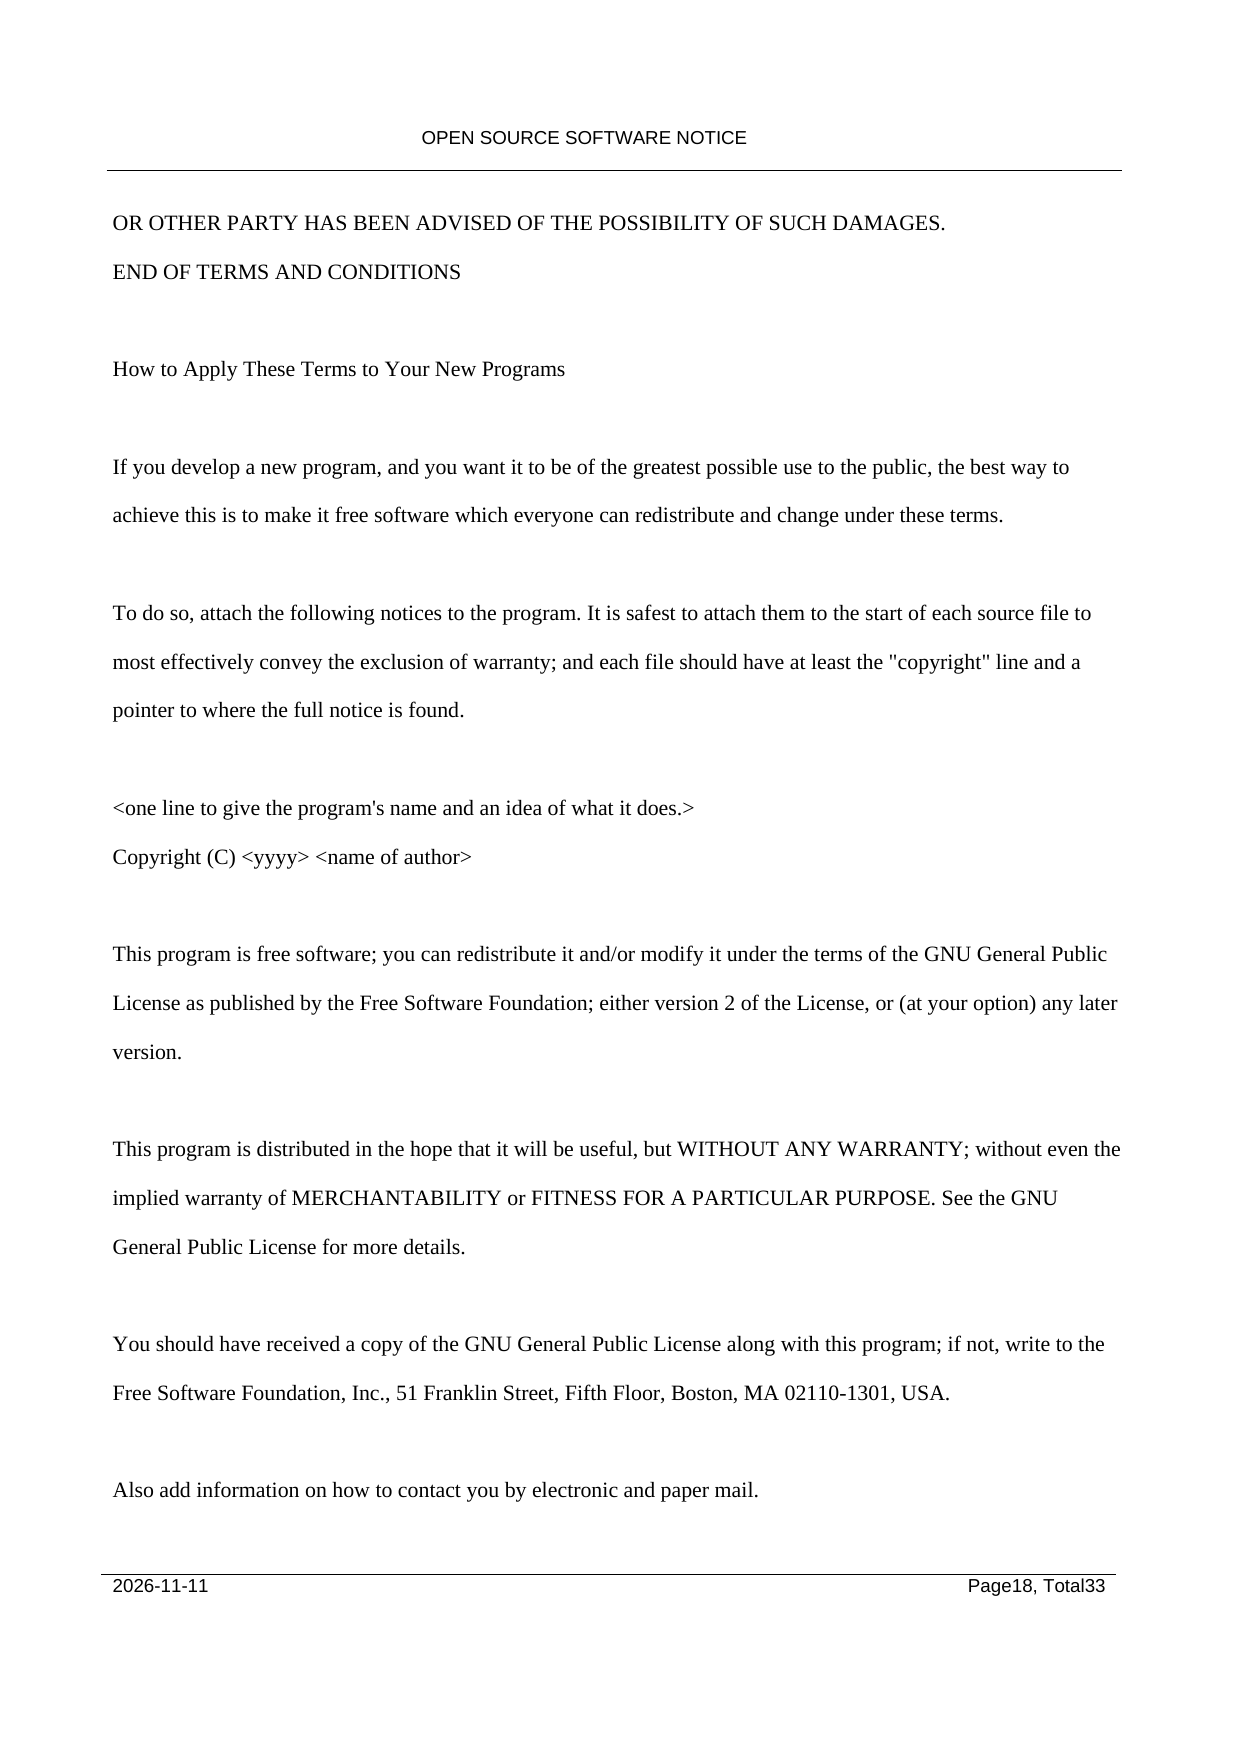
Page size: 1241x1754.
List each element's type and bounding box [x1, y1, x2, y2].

text [112, 206, 1128, 1506]
